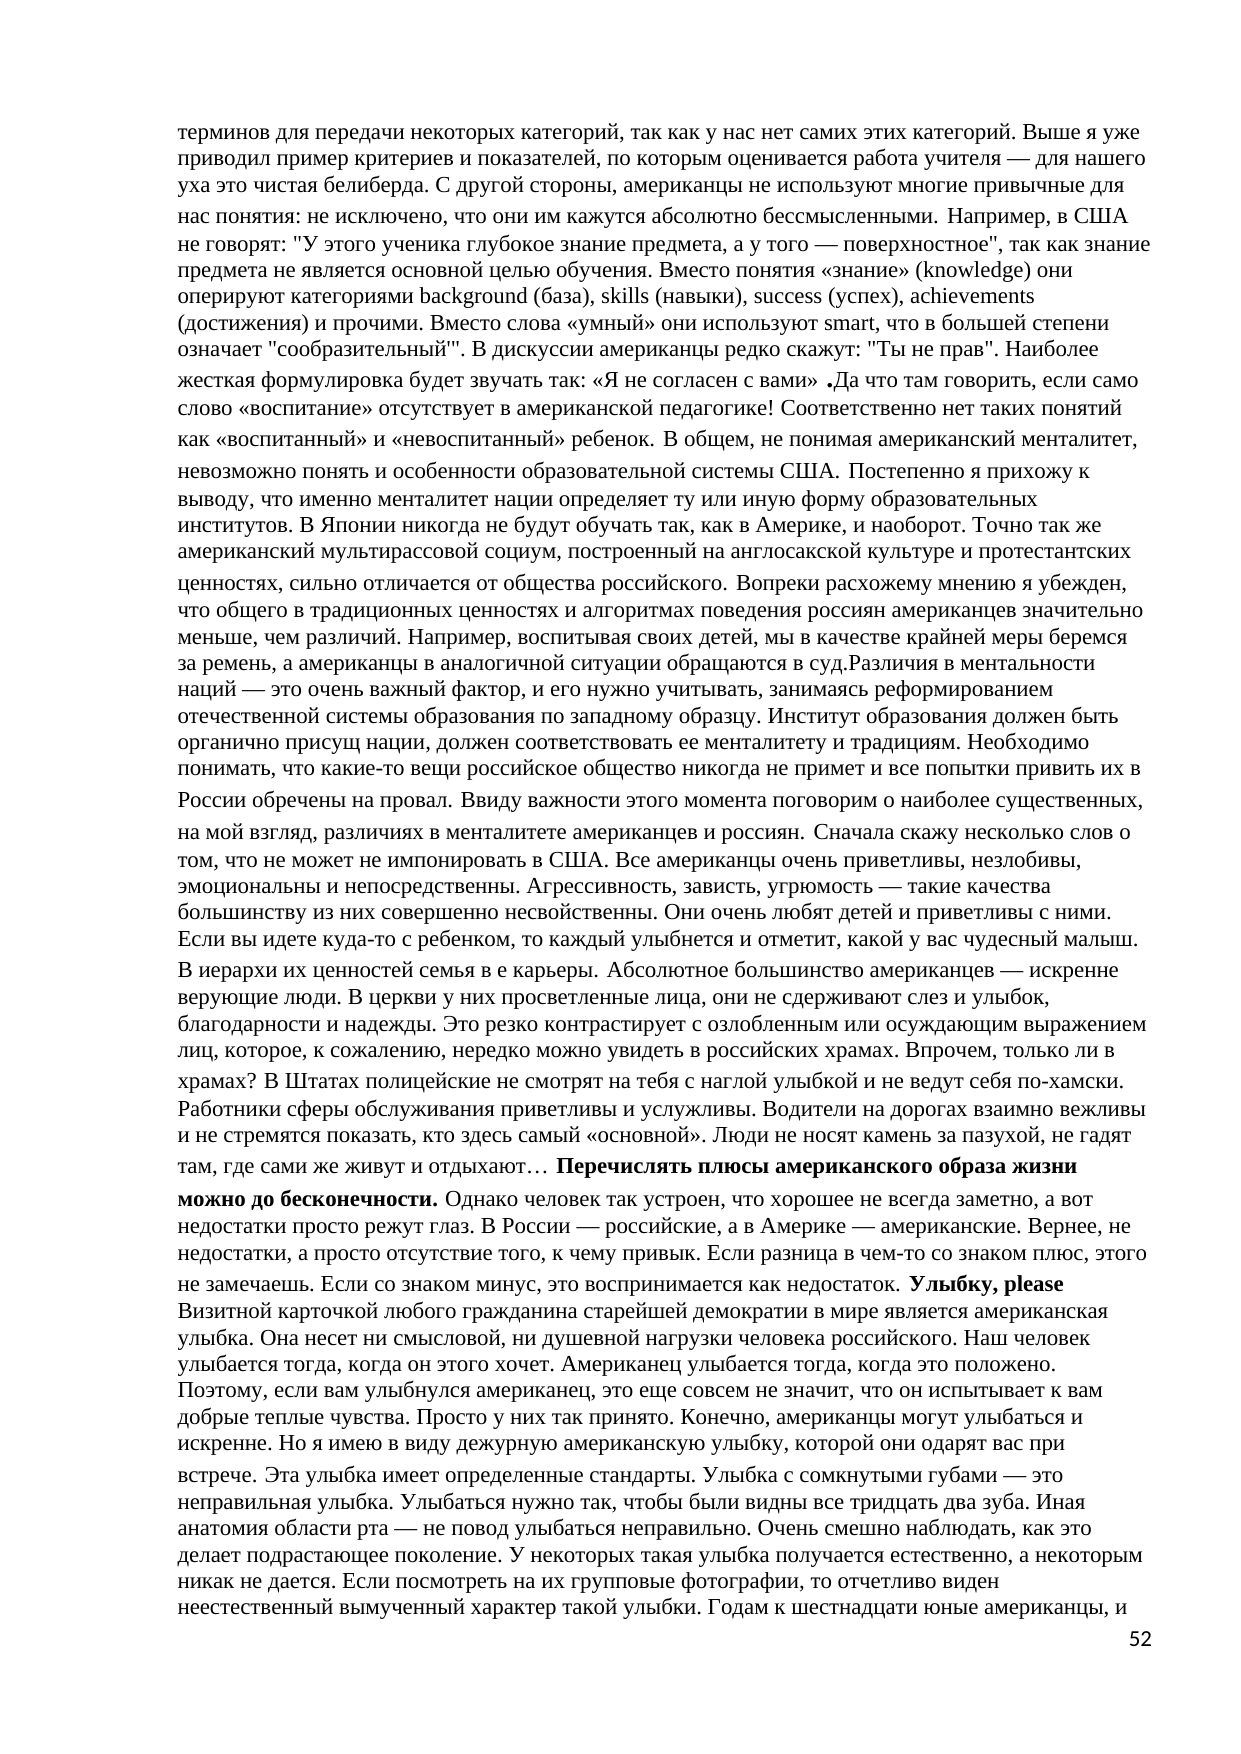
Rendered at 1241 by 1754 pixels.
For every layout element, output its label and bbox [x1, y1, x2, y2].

text [177, 118, 1152, 1620]
